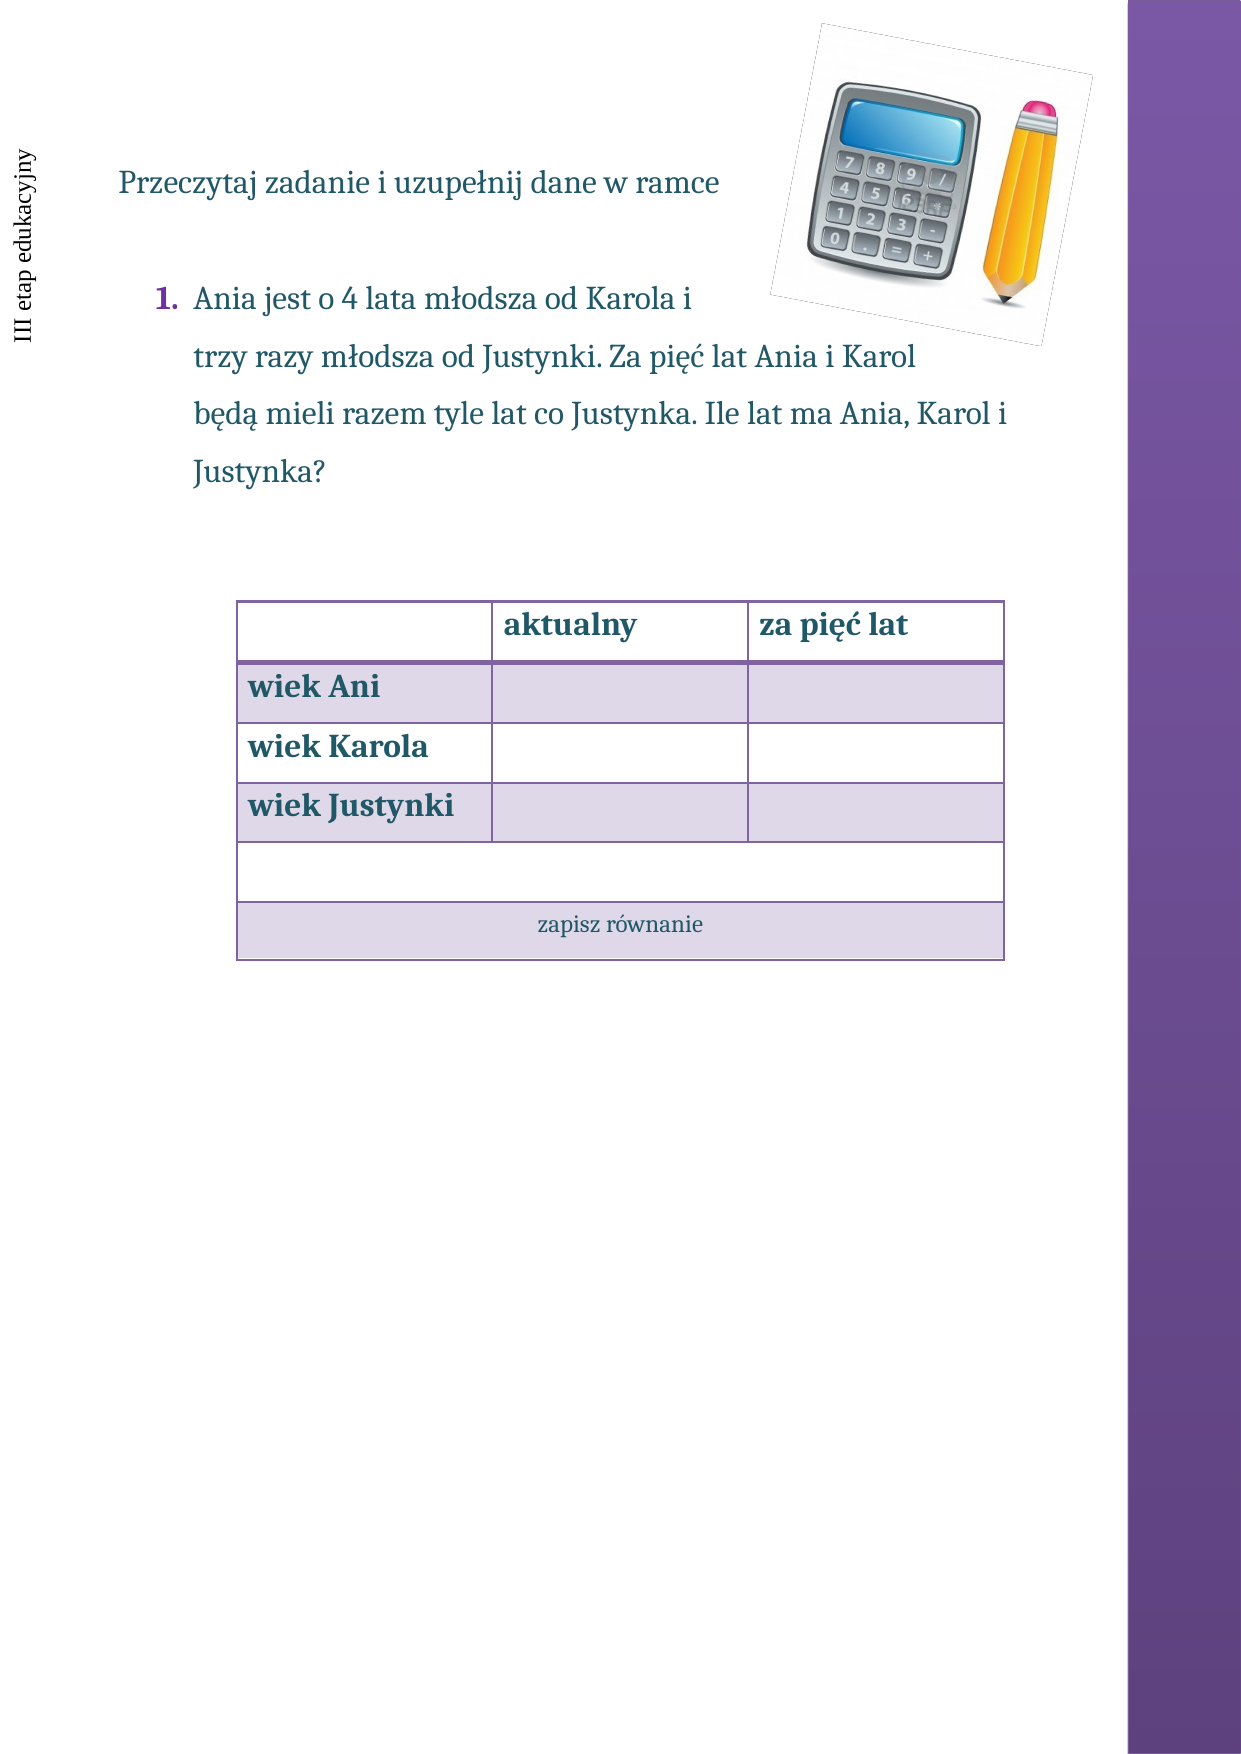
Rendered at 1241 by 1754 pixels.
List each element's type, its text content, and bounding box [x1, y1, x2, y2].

table_cell [749, 665, 1003, 722]
table_header [238, 603, 491, 660]
list Ania jest o 4 lata młodsza od Karola i trzy razy młodsza od Justynki. Za pięć lat Ania i Karol będą mieli razem tyle lat co Justynka. Ile lat ma Ania, Karol i Justynka? [156, 279, 1122, 490]
picture [796, 24, 1093, 163]
table_cell [493, 724, 747, 782]
table_cell zapisz równanie [238, 903, 1003, 958]
table_header za pięć lat [749, 603, 1003, 660]
table_header aktualny [493, 603, 747, 660]
picture [774, 202, 1069, 279]
table_cell [493, 665, 747, 722]
table_cell [238, 843, 1003, 901]
table_cell [749, 784, 1003, 841]
table_cell [493, 784, 747, 841]
table_cell wiek Karola [238, 724, 491, 782]
table_cell [749, 724, 1003, 782]
table_cell wiek Ani [238, 665, 491, 722]
table_cell wiek Justynki [238, 784, 491, 841]
text Przeczytaj zadanie i uzupełnij dane w ramce [118, 163, 1122, 202]
